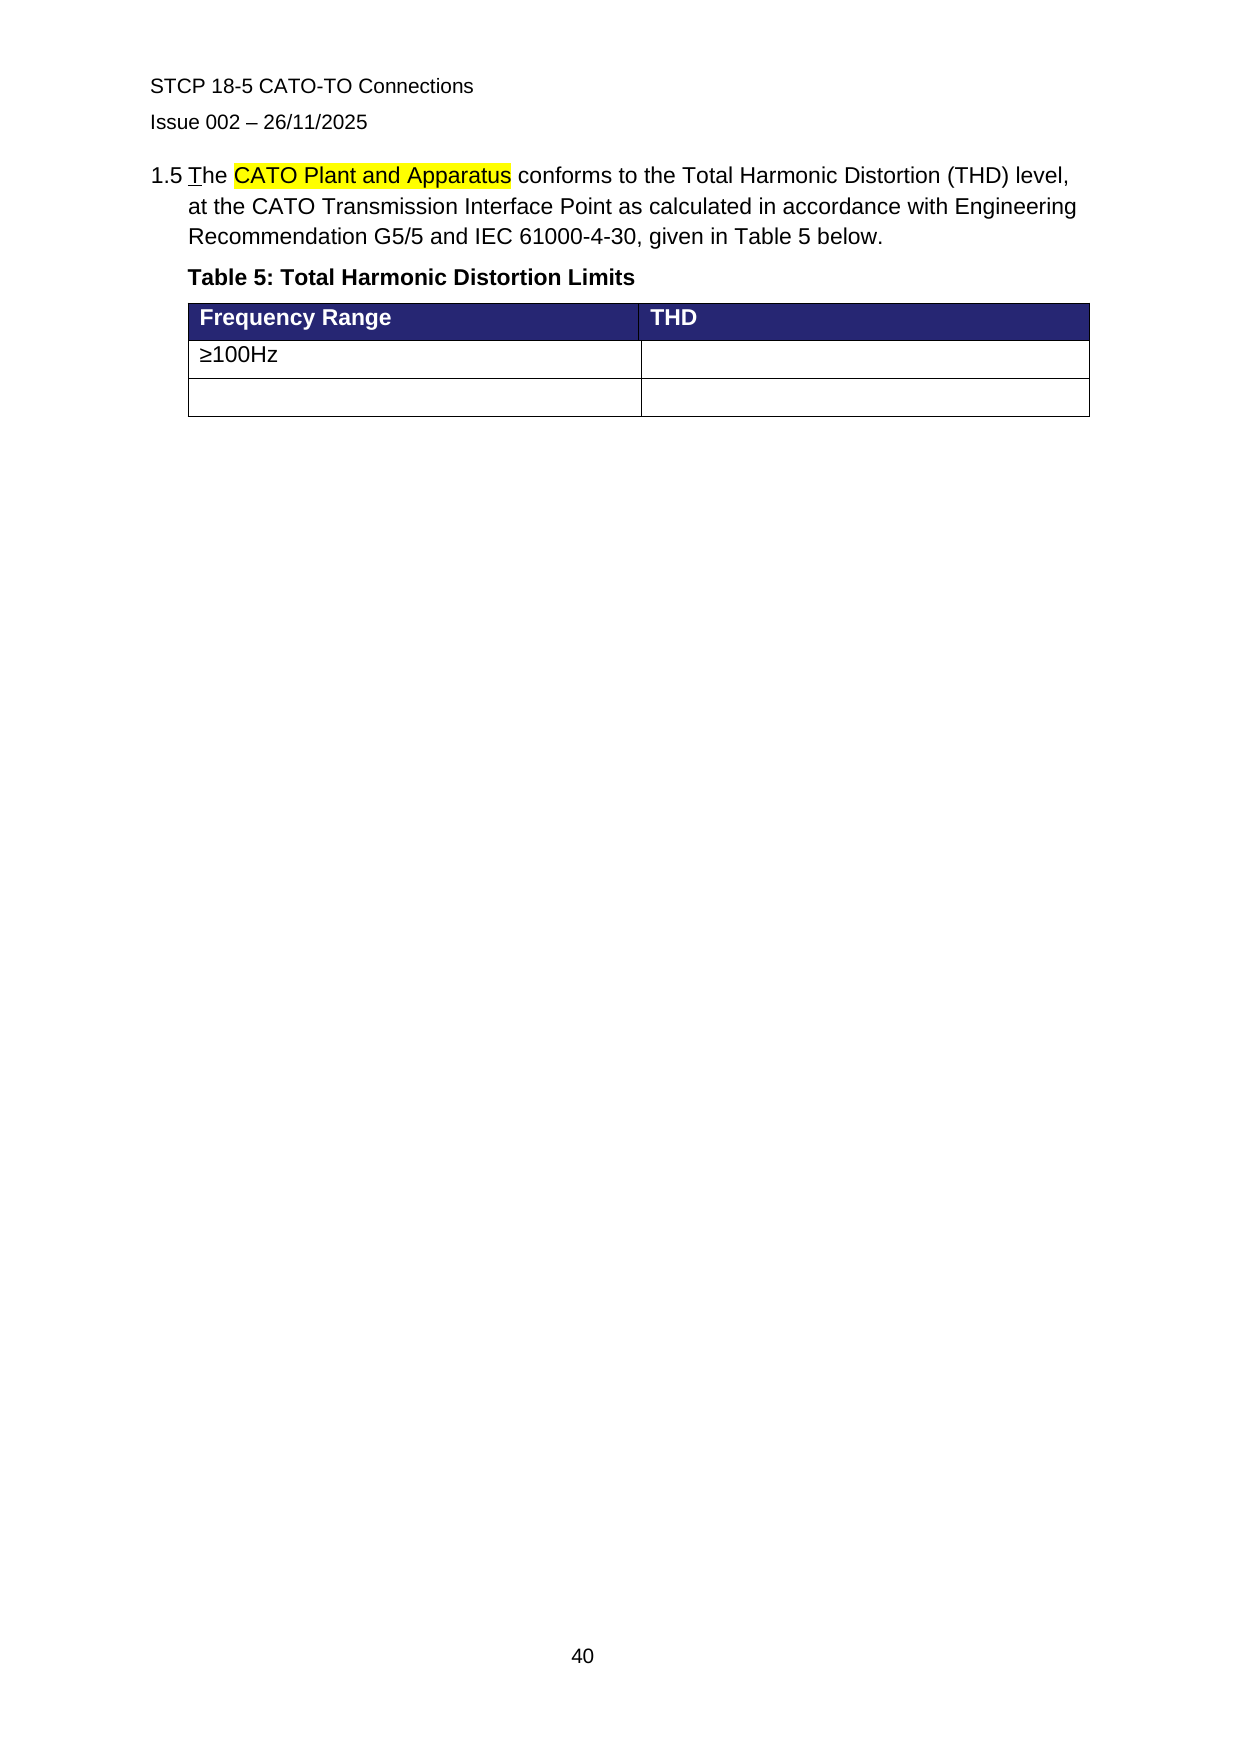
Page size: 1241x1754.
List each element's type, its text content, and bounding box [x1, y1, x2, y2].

table_header THD [639, 304, 1089, 340]
table_cell ≥100Hz [189, 341, 641, 378]
table_cell [642, 341, 1089, 378]
list The CATO Plant and Apparatus conforms to the Total Harmonic Distortion (THD) level, at the CATO Transmission Interface Point as calculated in accordance with Engineering Recommendation G5/5 and IEC 61000-4-30, given in Table 5 below. [151, 162, 1090, 249]
table_cell [189, 379, 641, 416]
text Table 5: Total Harmonic Distortion Limits [187, 263, 1090, 290]
table_header Frequency Range [189, 304, 638, 340]
table_cell [642, 379, 1089, 416]
